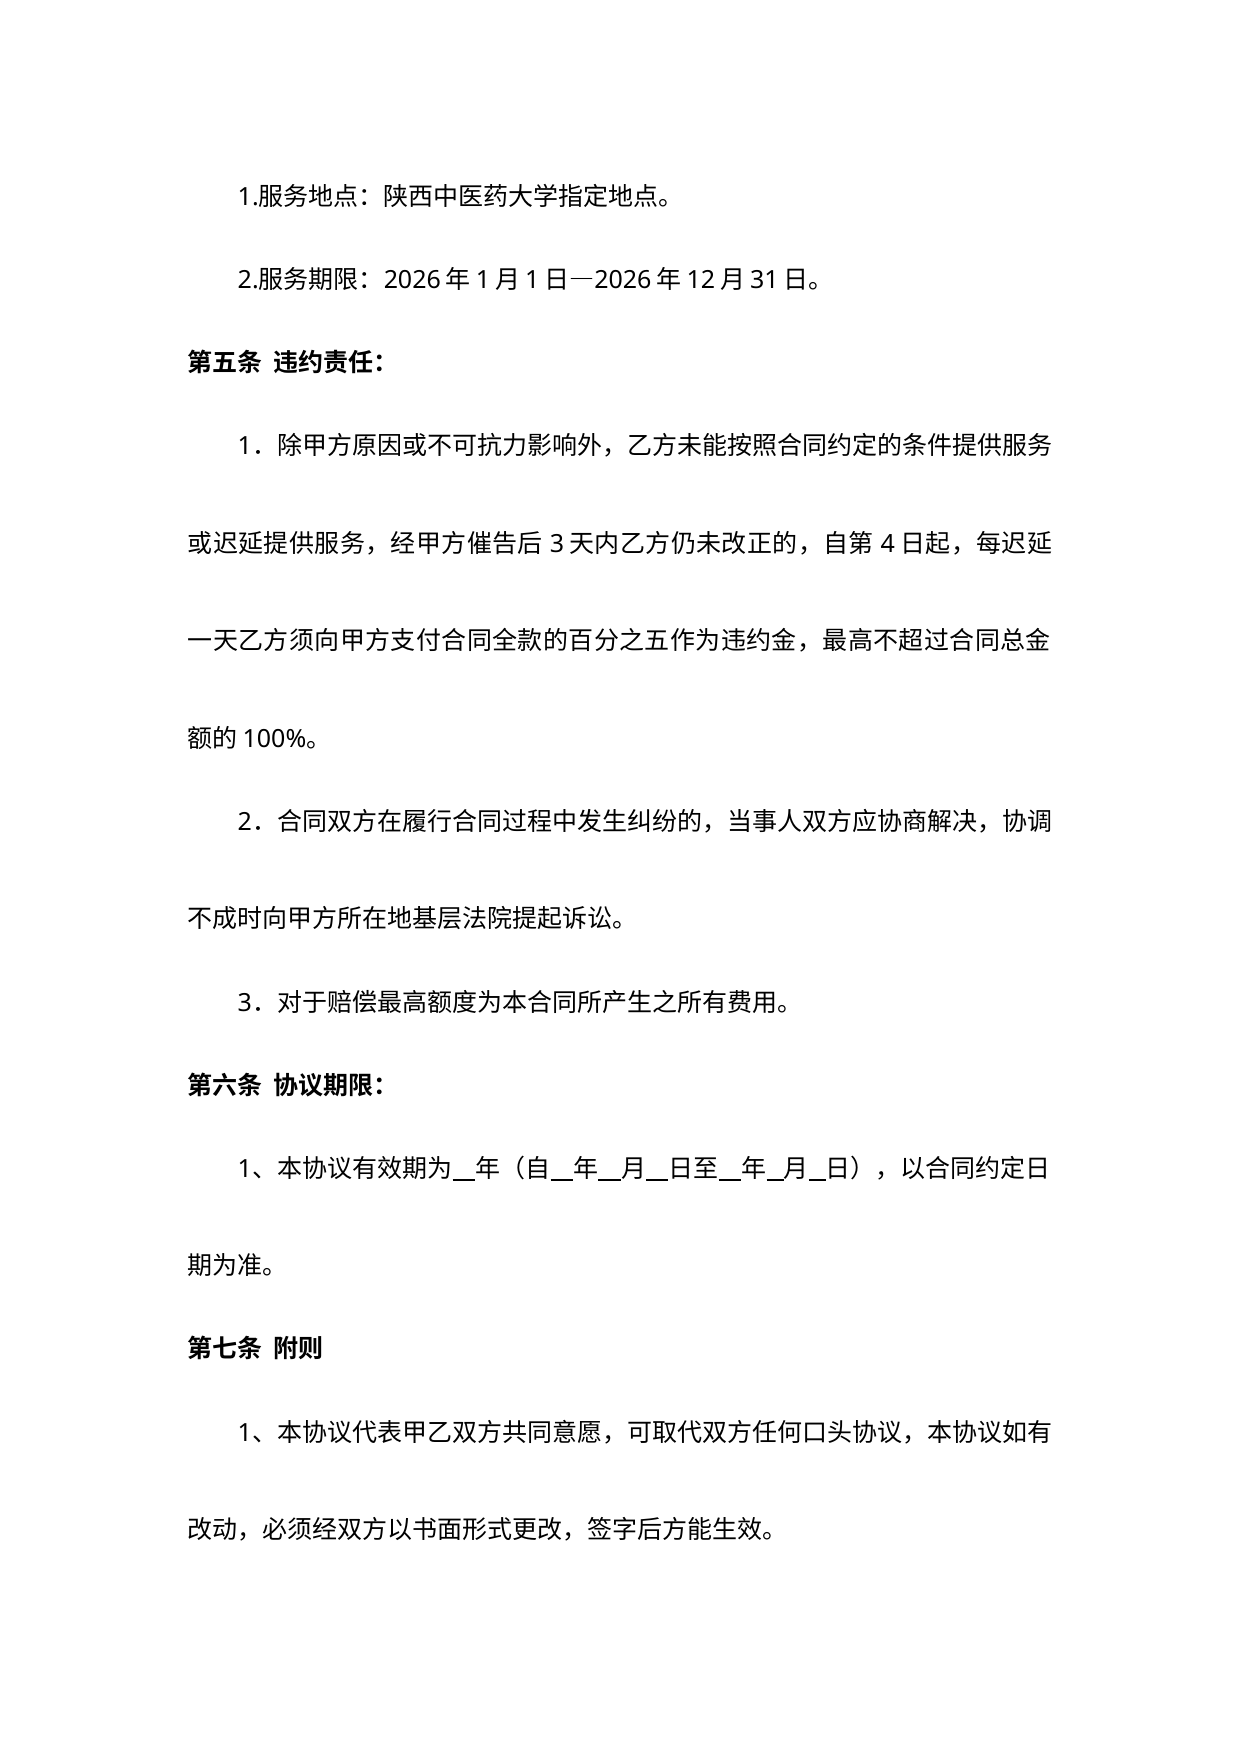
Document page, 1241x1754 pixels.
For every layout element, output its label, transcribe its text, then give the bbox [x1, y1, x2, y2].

text 1、本协议有效期为 年（自 年 月 日至 年 月 日），以合同约定日期为准。 [187, 1134, 1053, 1296]
text 第五条 违约责任： [187, 328, 1053, 393]
text 2.服务期限：2026年1月1日—2026年12月31日。 [187, 245, 1053, 310]
text 1.服务地点：陕西中医药大学指定地点。 [187, 162, 1053, 227]
text 第七条 附则 [187, 1314, 1053, 1379]
text 2．合同双方在履行合同过程中发生纠纷的，当事人双方应协商解决，协调不成时向甲方所在地基层法院提起诉讼。 [187, 787, 1053, 949]
text 第六条 协议期限： [187, 1051, 1053, 1116]
text 3．对于赔偿最高额度为本合同所产生之所有费用。 [187, 968, 1053, 1033]
text 1．除甲方原因或不可抗力影响外，乙方未能按照合同约定的条件提供服务或迟延提供服务，经甲方催告后3天内乙方仍未改正的，自第4日起，每迟延一天乙方须向甲方支付合同全款的百分之五作为违约金，最高不超过合同总金额的100%。 [187, 411, 1053, 769]
text 1、本协议代表甲乙双方共同意愿，可取代双方任何口头协议，本协议如有改动，必须经双方以书面形式更改，签字后方能生效。 [187, 1398, 1053, 1560]
